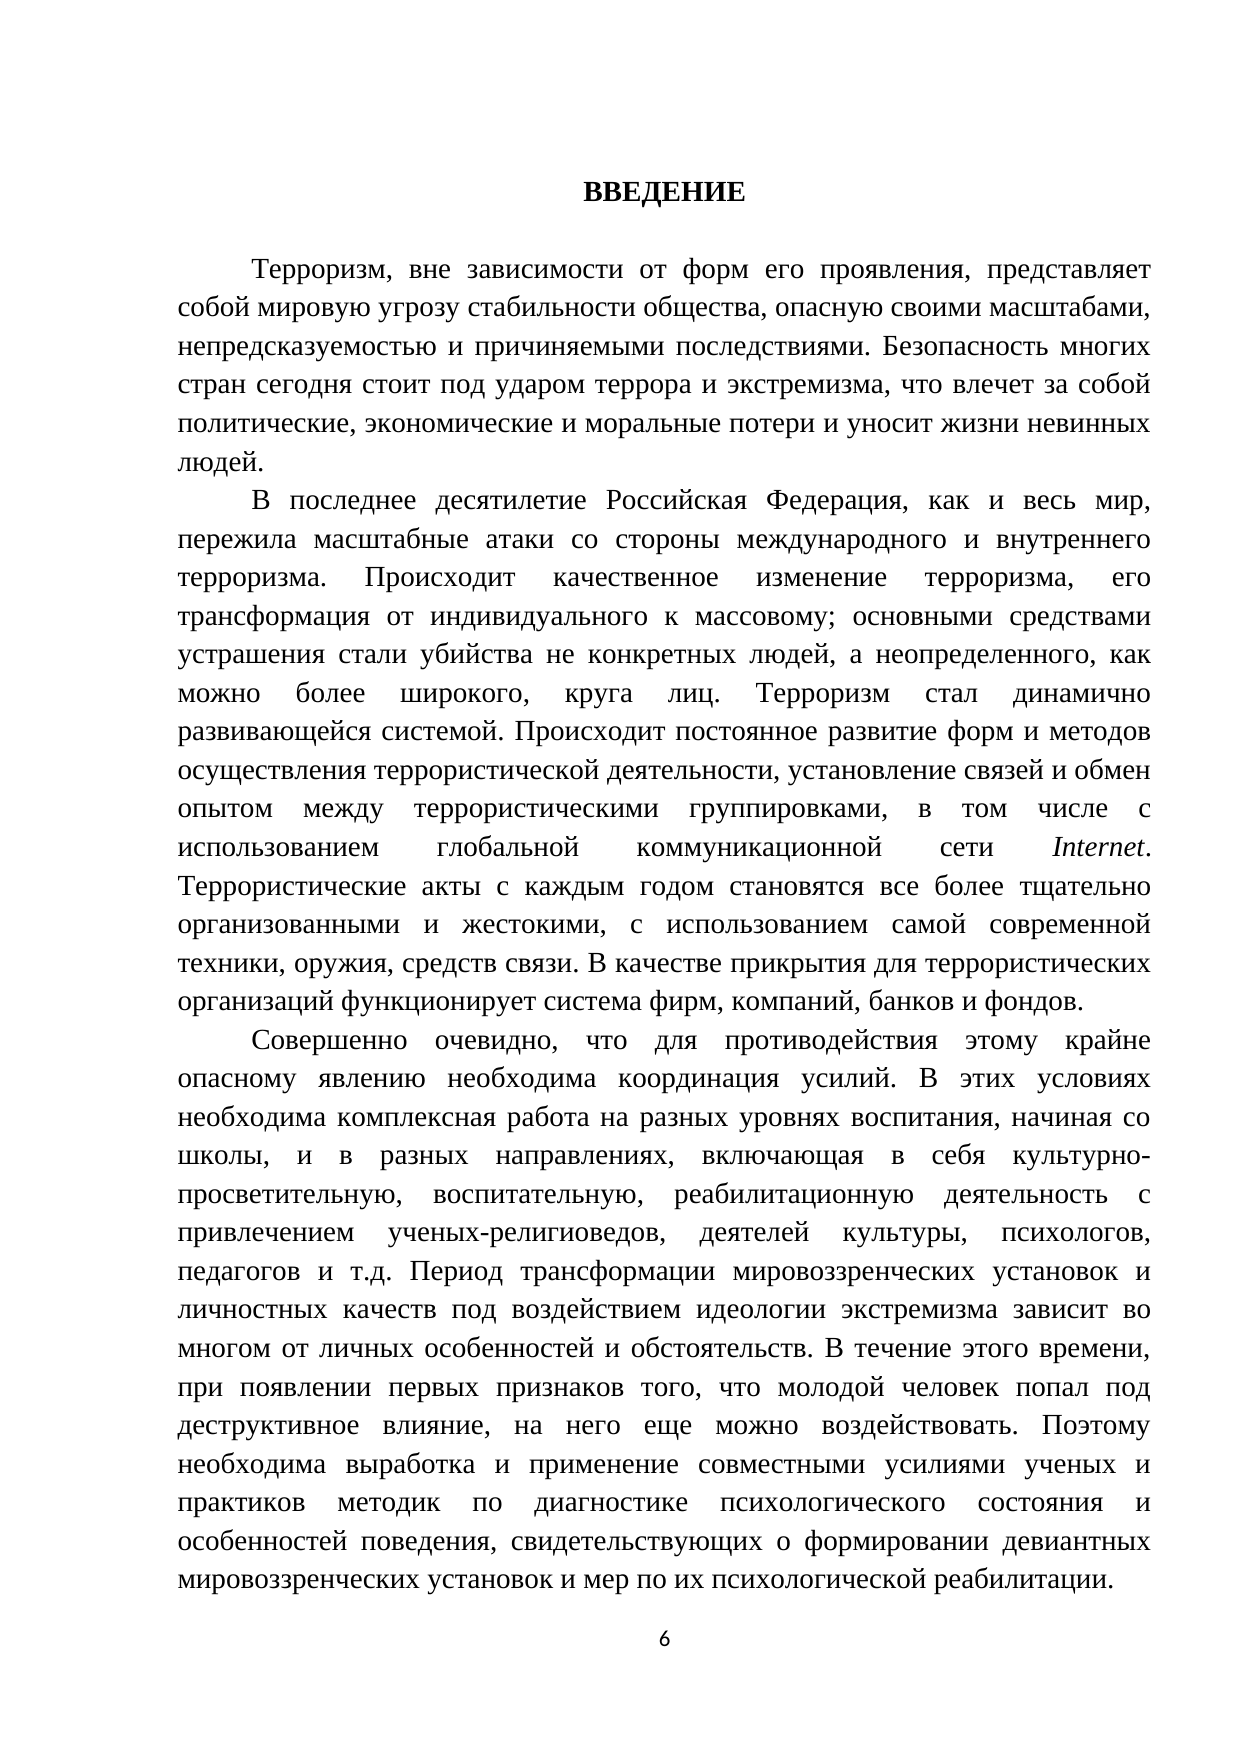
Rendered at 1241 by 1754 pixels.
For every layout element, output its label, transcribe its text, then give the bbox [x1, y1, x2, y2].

text Терроризм, вне зависимости от форм его проявления, представляет собой мировую угрозу стабильности общества, опасную своими масштабами, непредсказуемостью и причиняемыми последствиями. Безопасность многих стран сегодня стоит под ударом террора и экстремизма, что влечет за собой политические, экономические и моральные потери и уносит жизни невинных людей. [177, 251, 1152, 477]
text ВВЕДЕНИЕ [177, 174, 1152, 207]
text В последнее десятилетие Российская Федерация, как и весь мир, пережила масштабные атаки со стороны международного и внутреннего терроризма. Происходит качественное изменение терроризма, его трансформация от индивидуального к массовому; основными средствами устрашения стали убийства не конкретных людей, а неопределенного, как можно более широкого, круга лиц. Терроризм стал динамично развивающейся системой. Происходит постоянное развитие форм и методов осуществления террористической деятельности, установление связей и обмен опытом между террористическими группировками, в том числе с использованием глобальной коммуникационной сети Internet. Террористические акты с каждым годом становятся все более тщательно организованными и жестокими, с использованием самой современной техники, оружия, средств связи. В качестве прикрытия для террористических организаций функционирует система фирм, компаний, банков и фондов. [177, 482, 1152, 1017]
text Совершенно очевидно, что для противодействия этому крайне опасному явлению необходима координация усилий. В этих условиях необходима комплексная работа на разных уровнях воспитания, начиная со школы, и в разных направлениях, включающая в себя культурно-просветительную, воспитательную, реабилитационную деятельность с привлечением ученых-религиоведов, деятелей культуры, психологов, педагогов и т.д. Период трансформации мировоззренческих установок и личностных качеств под воздействием идеологии экстремизма зависит во многом от личных особенностей и обстоятельств. В течение этого времени, при появлении первых признаков того, что молодой человек попал под деструктивное влияние, на него еще можно воздействовать. Поэтому необходима выработка и применение совместными усилиями ученых и практиков методик по диагностике психологического состояния и особенностей поведения, свидетельствующих о формировании девиантных мировоззренческих установок и мер по их психологической реабилитации. [177, 1022, 1152, 1595]
